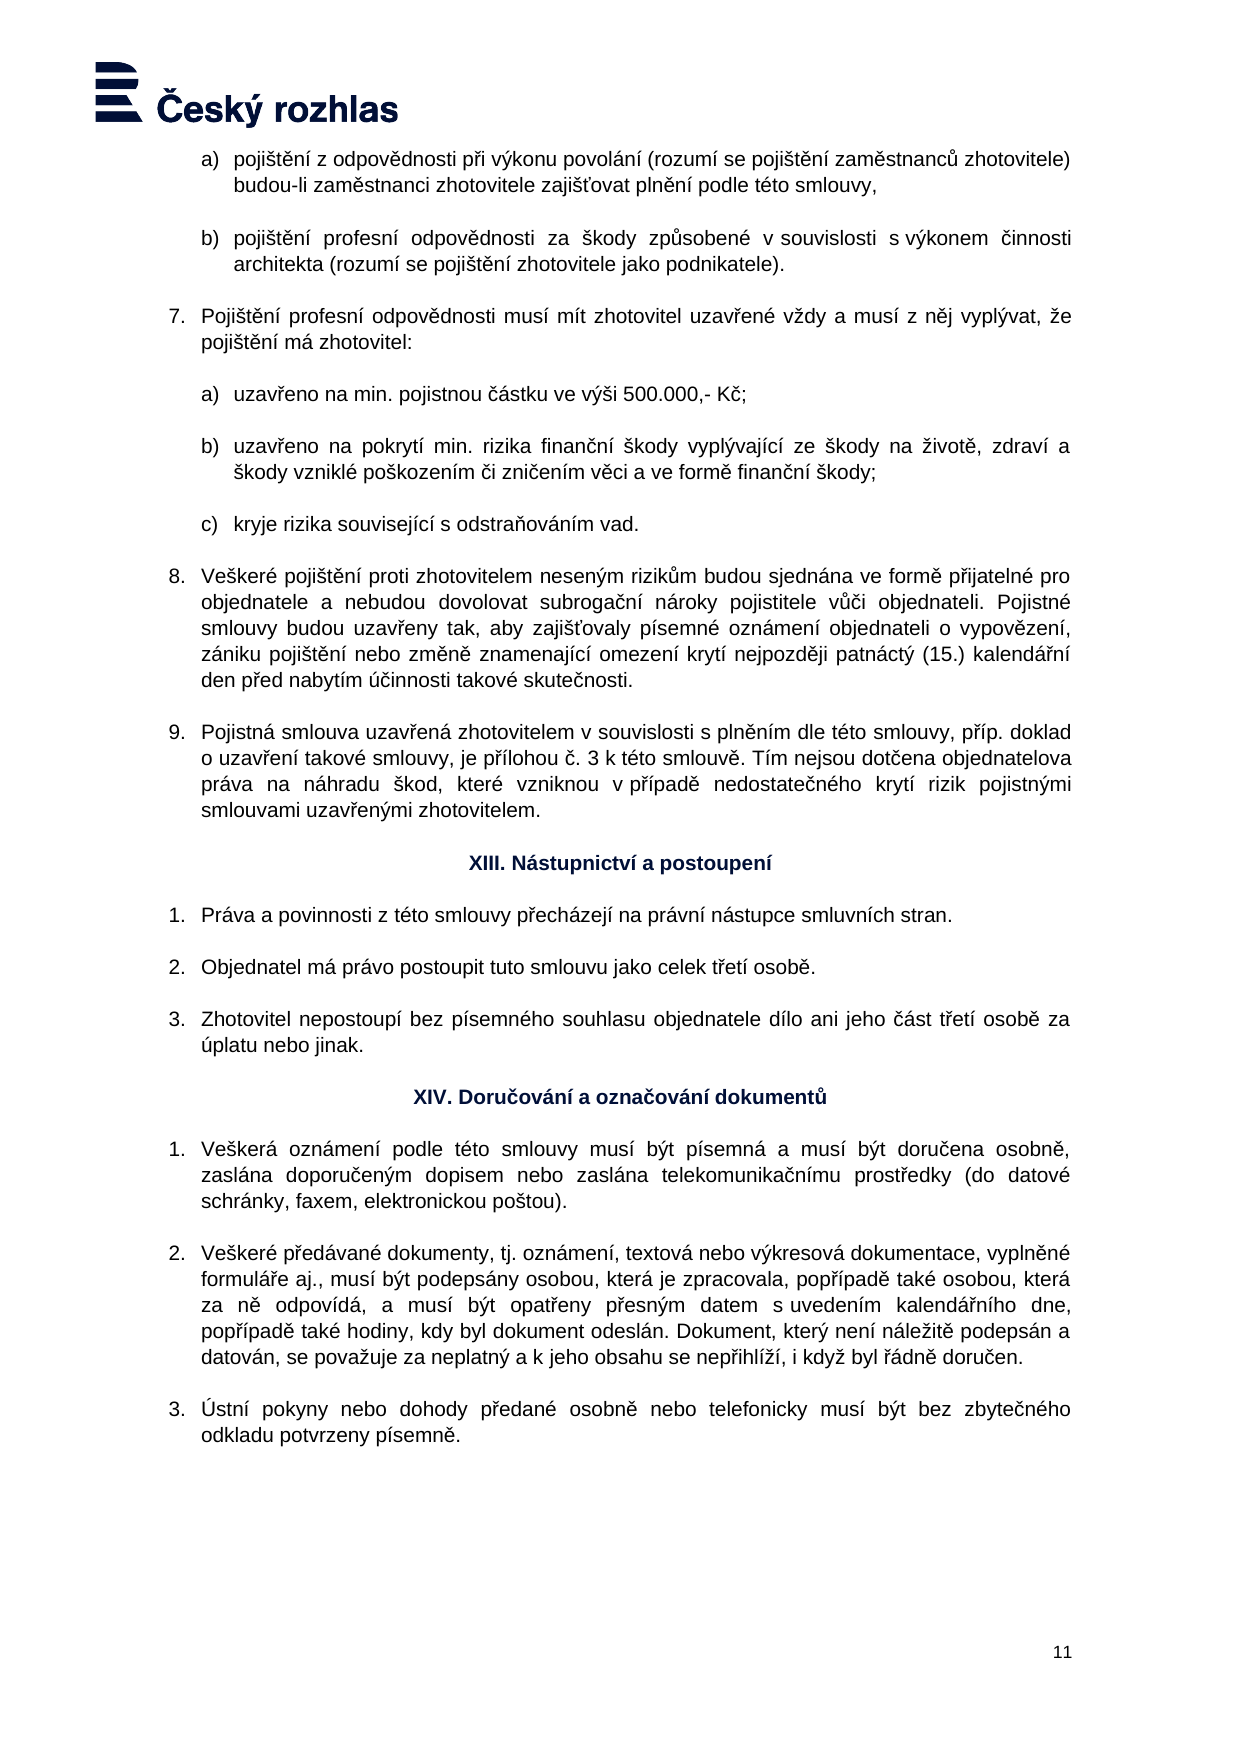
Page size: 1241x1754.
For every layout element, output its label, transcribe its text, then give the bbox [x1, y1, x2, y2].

list Veškerá oznámení podle této smlouvy musí být písemná a musí být doručena osobně, zaslána doporučeným dopisem nebo zaslána telekomunikačnímu prostředky (do datové schránky, faxem, elektronickou poštou). [168, 1136, 1072, 1214]
list Práva a povinnosti z této smlouvy přecházejí na právní nástupce smluvních stran. [168, 901, 1072, 927]
list Ústní pokyny nebo dohody předané osobně nebo telefonicky musí být bez zbytečného odkladu potvrzeny písemně. [168, 1396, 1072, 1448]
subtitle Nástupnictví a postoupení [168, 849, 1072, 875]
list Veškeré předávané dokumenty, tj. oznámení, textová nebo výkresová dokumentace, vyplněné formuláře aj., musí být podepsány osobou, která je zpracovala, popřípadě také osobou, která za ně odpovídá, a musí být opatřeny přesným datem s uvedením kalendářního dne, popřípadě také hodiny, kdy byl dokument odeslán. Dokument, který není náležitě podepsán a datován, se považuje za neplatný a k jeho obsahu se nepřihlíží, i když byl řádně doručen. [168, 1240, 1072, 1370]
list pojištění z odpovědnosti při výkonu povolání (rozumí se pojištění zaměstnanců zhotovitele) budou-li zaměstnanci zhotovitele zajišťovat plnění podle této smlouvy, [201, 146, 1072, 198]
list kryje rizika související s odstraňováním vad. [201, 511, 1072, 537]
list uzavřeno na pokrytí min. rizika finanční škody vyplývající ze škody na životě, zdraví a škody vzniklé poškozením či zničením věci a ve formě finanční škody; [201, 432, 1072, 484]
list Veškeré pojištění proti zhotovitelem neseným rizikům budou sjednána ve formě přijatelné pro objednatele a nebudou dovolovat subrogační nároky pojistitele vůči objednateli. Pojistné smlouvy budou uzavřeny tak, aby zajišťovaly písemné oznámení objednateli o vypovězení, zániku pojištění nebo změně znamenající omezení krytí nejpozději patnáctý (15.) kalendářní den před nabytím účinnosti takové skutečnosti. [168, 563, 1072, 693]
subtitle Doručování a označování dokumentů [168, 1083, 1072, 1109]
list uzavřeno na min. pojistnou částku ve výši 500.000,- Kč; [201, 380, 1072, 406]
list Pojištění profesní odpovědnosti musí mít zhotovitel uzavřené vždy a musí z něj vyplývat, že pojištění má zhotovitel: [168, 302, 1072, 354]
list Objednatel má právo postoupit tuto smlouvu jako celek třetí osobě. [168, 953, 1072, 979]
list Zhotovitel nepostoupí bez písemného souhlasu objednatele dílo ani jeho část třetí osobě za úplatu nebo jinak. [168, 1005, 1072, 1057]
list Pojistná smlouva uzavřená zhotovitelem v souvislosti s plněním dle této smlouvy, příp. doklad o uzavření takové smlouvy, je přílohou č. 3 k této smlouvě. Tím nejsou dotčena objednatelova práva na náhradu škod, které vzniknou v případě nedostatečného krytí rizik pojistnými smlouvami uzavřenými zhotovitelem. [168, 719, 1072, 823]
list pojištění profesní odpovědnosti za škody způsobené v souvislosti s výkonem činnosti architekta (rozumí se pojištění zhotovitele jako podnikatele). [201, 224, 1072, 276]
picture [95, 62, 398, 128]
